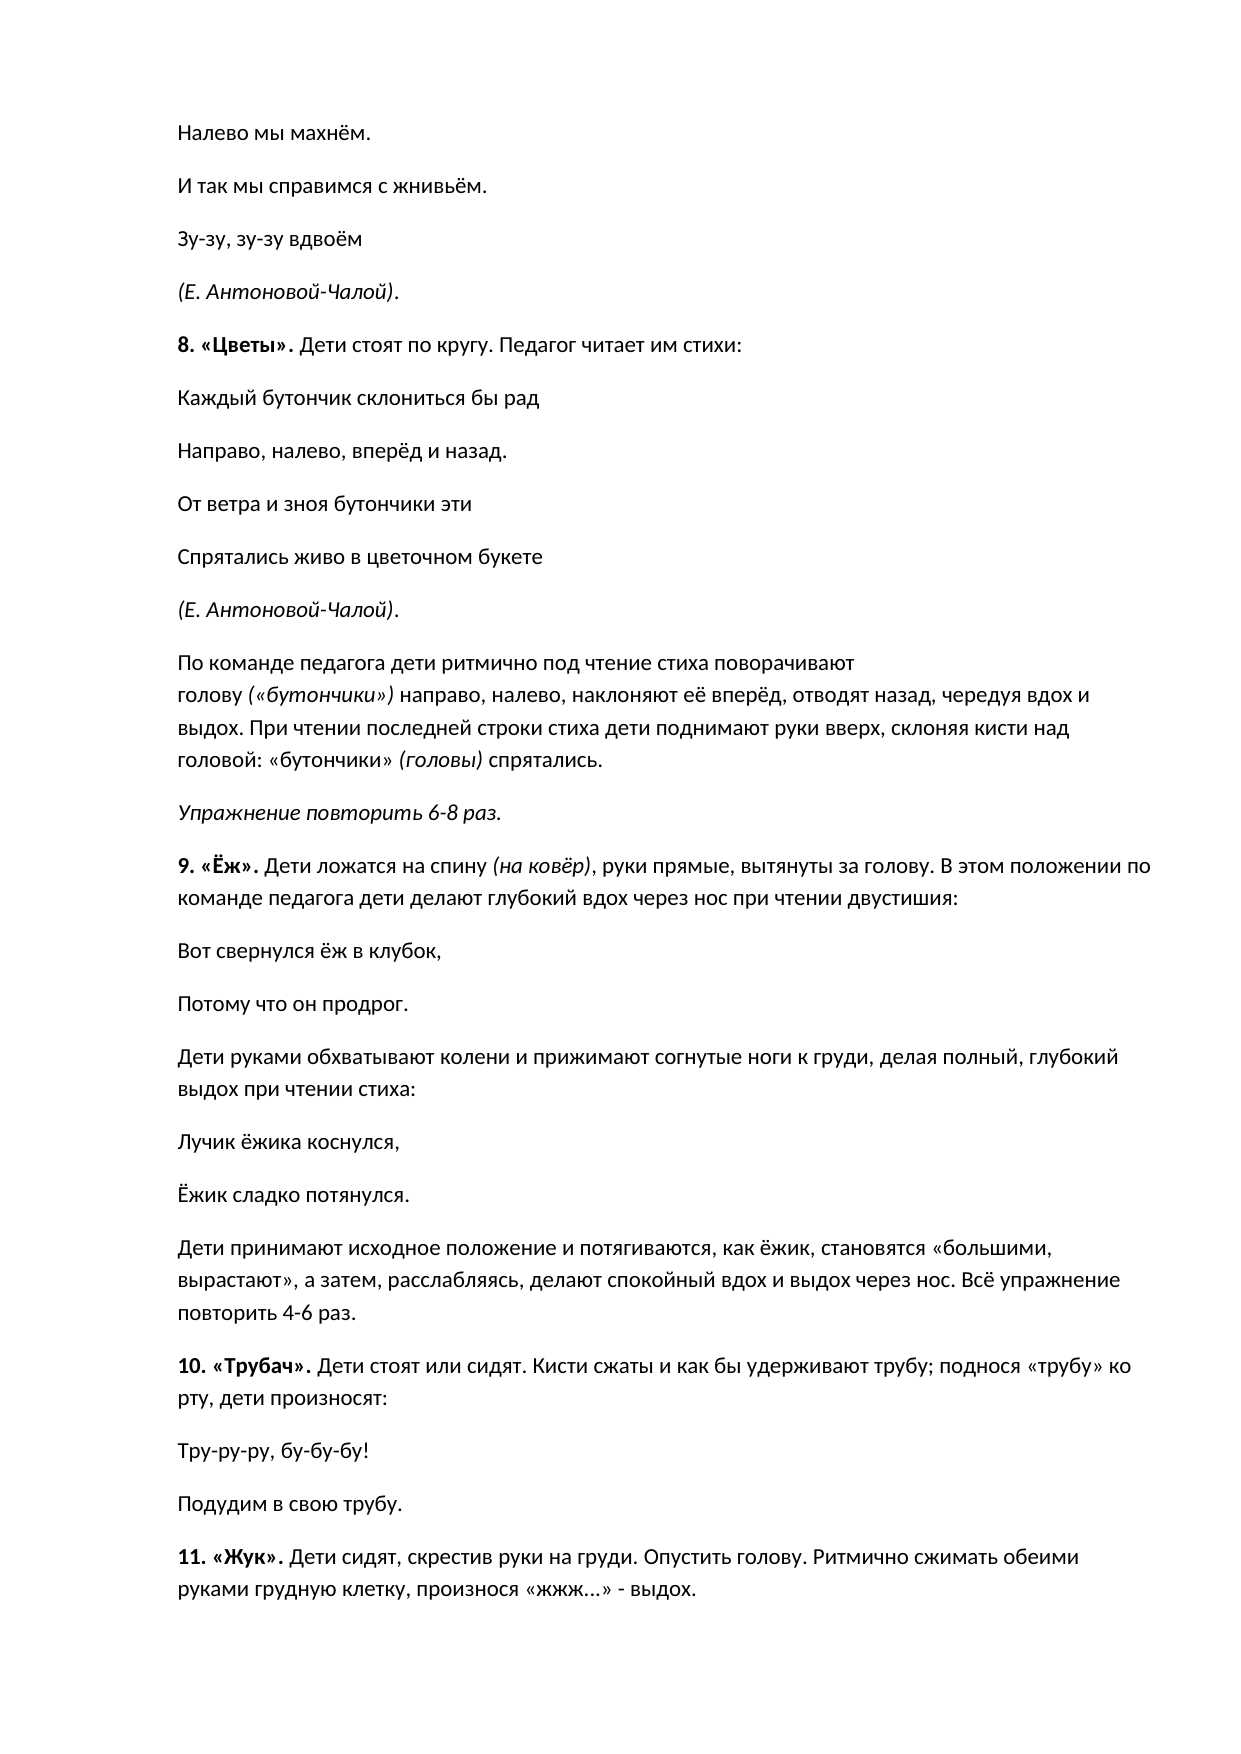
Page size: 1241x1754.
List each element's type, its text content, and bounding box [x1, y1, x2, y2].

text (Е. Антоновой-Чалой). [177, 277, 1152, 305]
text И так мы справимся с жнивьём. [177, 171, 1152, 199]
text Каждый бутончик склониться бы рад [177, 383, 1152, 411]
text Дети принимают исходное положение и потягиваются, как ёжик, становятся «большими, вырастают», а затем, расслабляясь, делают спокойный вдох и выдох через нос. Всё упражнение повторить 4-6 раз. [177, 1233, 1152, 1326]
text От ветра и зноя бутончики эти [177, 489, 1152, 517]
text Упражнение повторить 6-8 раз. [177, 798, 1152, 826]
text Вот свернулся ёж в клубок, [177, 936, 1152, 964]
text 8. «Цветы». Дети стоят по кругу. Педагог читает им стихи: [177, 330, 1152, 358]
text 10. «Трубач». Дети стоят или сидят. Кисти сжаты и как бы удерживают трубу; поднося «трубу» ко рту, дети произносят: [177, 1351, 1152, 1411]
text Тру-ру-ру, бу-бу-бу! [177, 1436, 1152, 1464]
text По команде педагога дети ритмично под чтение стиха поворачивают голову («бутончики») направо, налево, наклоняют её вперёд, отводят назад, чередуя вдох и выдох. При чтении последней строки стиха дети поднимают руки вверх, склоняя кисти над головой: «бутончики» (головы) спрятались. [177, 648, 1152, 773]
text Лучик ёжика коснулся, [177, 1127, 1152, 1155]
text Налево мы махнём. [177, 118, 1152, 146]
text Зу-зу, зу-зу вдвоём [177, 224, 1152, 252]
text 11. «Жук». Дети сидят, скрестив руки на груди. Опустить голову. Ритмично сжимать обеими руками грудную клетку, произнося «жжж...» - выдох. [177, 1542, 1152, 1602]
text Ёжик сладко потянулся. [177, 1180, 1152, 1208]
text Спрятались живо в цветочном букете [177, 542, 1152, 570]
text (Е. Антоновой-Чалой). [177, 595, 1152, 623]
text Дети руками обхватывают колени и прижимают согнутые ноги к груди, делая полный, глубокий выдох при чтении стиха: [177, 1042, 1152, 1102]
text Потому что он продрог. [177, 989, 1152, 1017]
text 9. «Ёж». Дети ложатся на спину (на ковёр), руки прямые, вытянуты за голову. В этом положении по команде педагога дети делают глубокий вдох через нос при чтении двустишия: [177, 851, 1152, 911]
text Подудим в свою трубу. [177, 1489, 1152, 1517]
text Направо, налево, вперёд и назад. [177, 436, 1152, 464]
